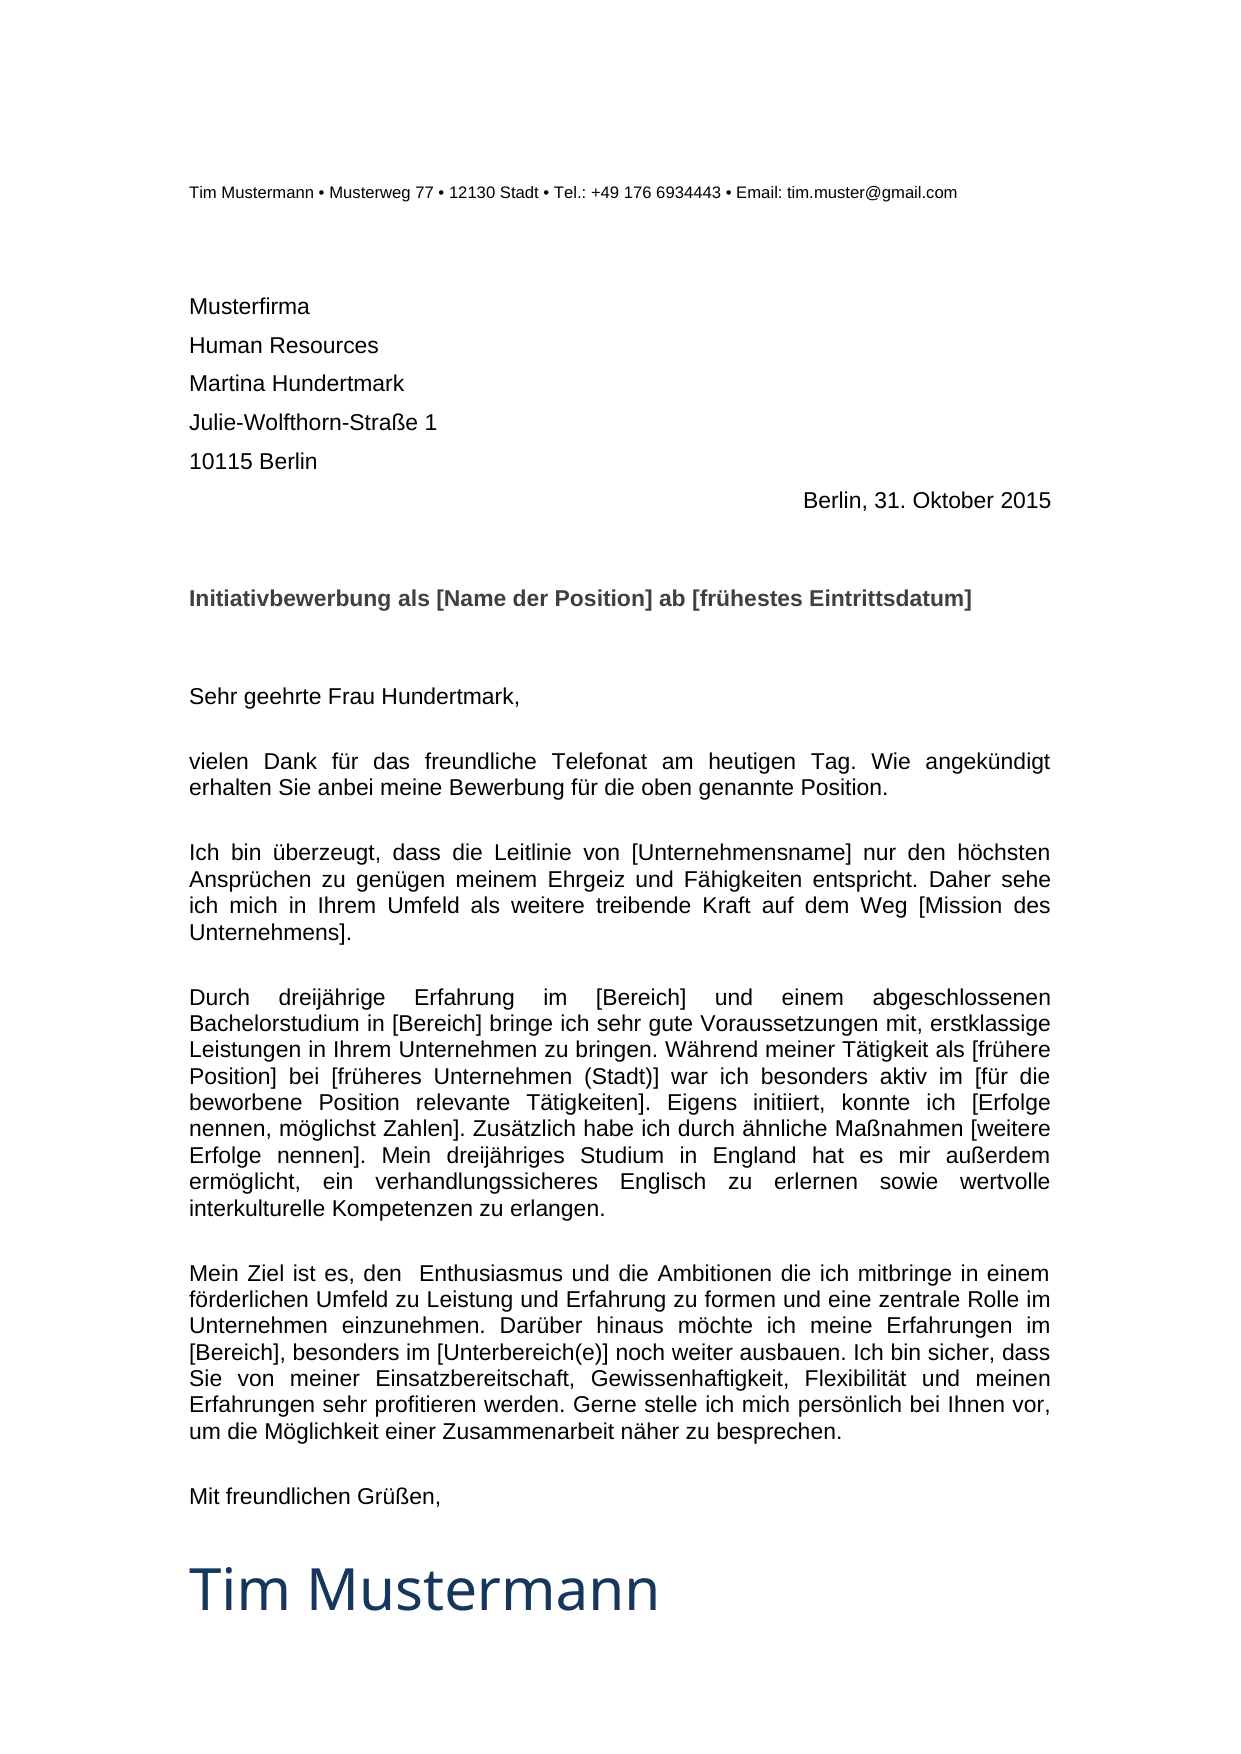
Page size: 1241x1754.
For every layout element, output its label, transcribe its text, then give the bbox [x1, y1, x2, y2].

text vielen Dank für das freundliche Telefonat am heutigen Tag. Wie angekündigt erhalten Sie anbei meine Bewerbung für die oben genannte Position. [189, 748, 1051, 801]
text 10115 Berlin [189, 448, 1051, 474]
text Initiativbewerbung als [Name der Position] ab [frühestes Eintrittsdatum] [189, 585, 1051, 611]
text Musterfirma [189, 293, 1051, 319]
text Berlin, 31. Oktober 2015 [189, 487, 1051, 513]
text Ich bin überzeugt, dass die Leitlinie von [Unternehmensname] nur den höchsten Ansprüchen zu genügen meinem Ehrgeiz und Fähigkeiten entspricht. Daher sehe ich mich in Ihrem Umfeld als weitere treibende Kraft auf dem Weg [Mission des Unternehmens]. [189, 839, 1051, 945]
text Human Resources [189, 332, 1051, 358]
text Martina Hundertmark [189, 370, 1051, 397]
text Julie-Wolfthorn-Straße 1 [189, 409, 1051, 436]
text Mit freundlichen Grüßen, [189, 1483, 1051, 1509]
text Tim Mustermann [189, 1548, 1051, 1628]
text Durch dreijährige Erfahrung im [Bereich] und einem abgeschlossenen Bachelorstudium in [Bereich] bringe ich sehr gute Voraussetzungen mit, erstklassige Leistungen in Ihrem Unternehmen zu bringen. Während meiner Tätigkeit als [frühere Position] bei [früheres Unternehmen (Stadt)] war ich besonders aktiv im [für die beworbene Position relevante Tätigkeiten]. Eigens initiiert, konnte ich [Erfolge nennen, möglichst Zahlen]. Zusätzlich habe ich durch ähnliche Maßnahmen [weitere Erfolge nennen]. Mein dreijähriges Studium in England hat es mir außerdem ermöglicht, ein verhandlungssicheres Englisch zu erlernen sowie wertvolle interkulturelle Kompetenzen zu erlangen. [189, 984, 1051, 1221]
text Mein Ziel ist es, den Enthusiasmus und die Ambitionen die ich mitbringe in einem förderlichen Umfeld zu Leistung und Erfahrung zu formen und eine zentrale Rolle im Unternehmen einzunehmen. Darüber hinaus möchte ich meine Erfahrungen im [Bereich], besonders im [Unterbereich(e)] noch weiter ausbauen. Ich bin sicher, dass Sie von meiner Einsatzbereitschaft, Gewissenhaftigkeit, Flexibilität und meinen Erfahrungen sehr profitieren werden. Gerne stelle ich mich persönlich bei Ihnen vor, um die Möglichkeit einer Zusammenarbeit näher zu besprechen. [189, 1260, 1051, 1444]
text Tim Mustermann • Musterweg 77 • 12130 Stadt • Tel.: +49 176 6934443 • Email: tim.muster@gmail.com [189, 183, 1051, 202]
text Sehr geehrte Frau Hundertmark, [189, 683, 1051, 709]
